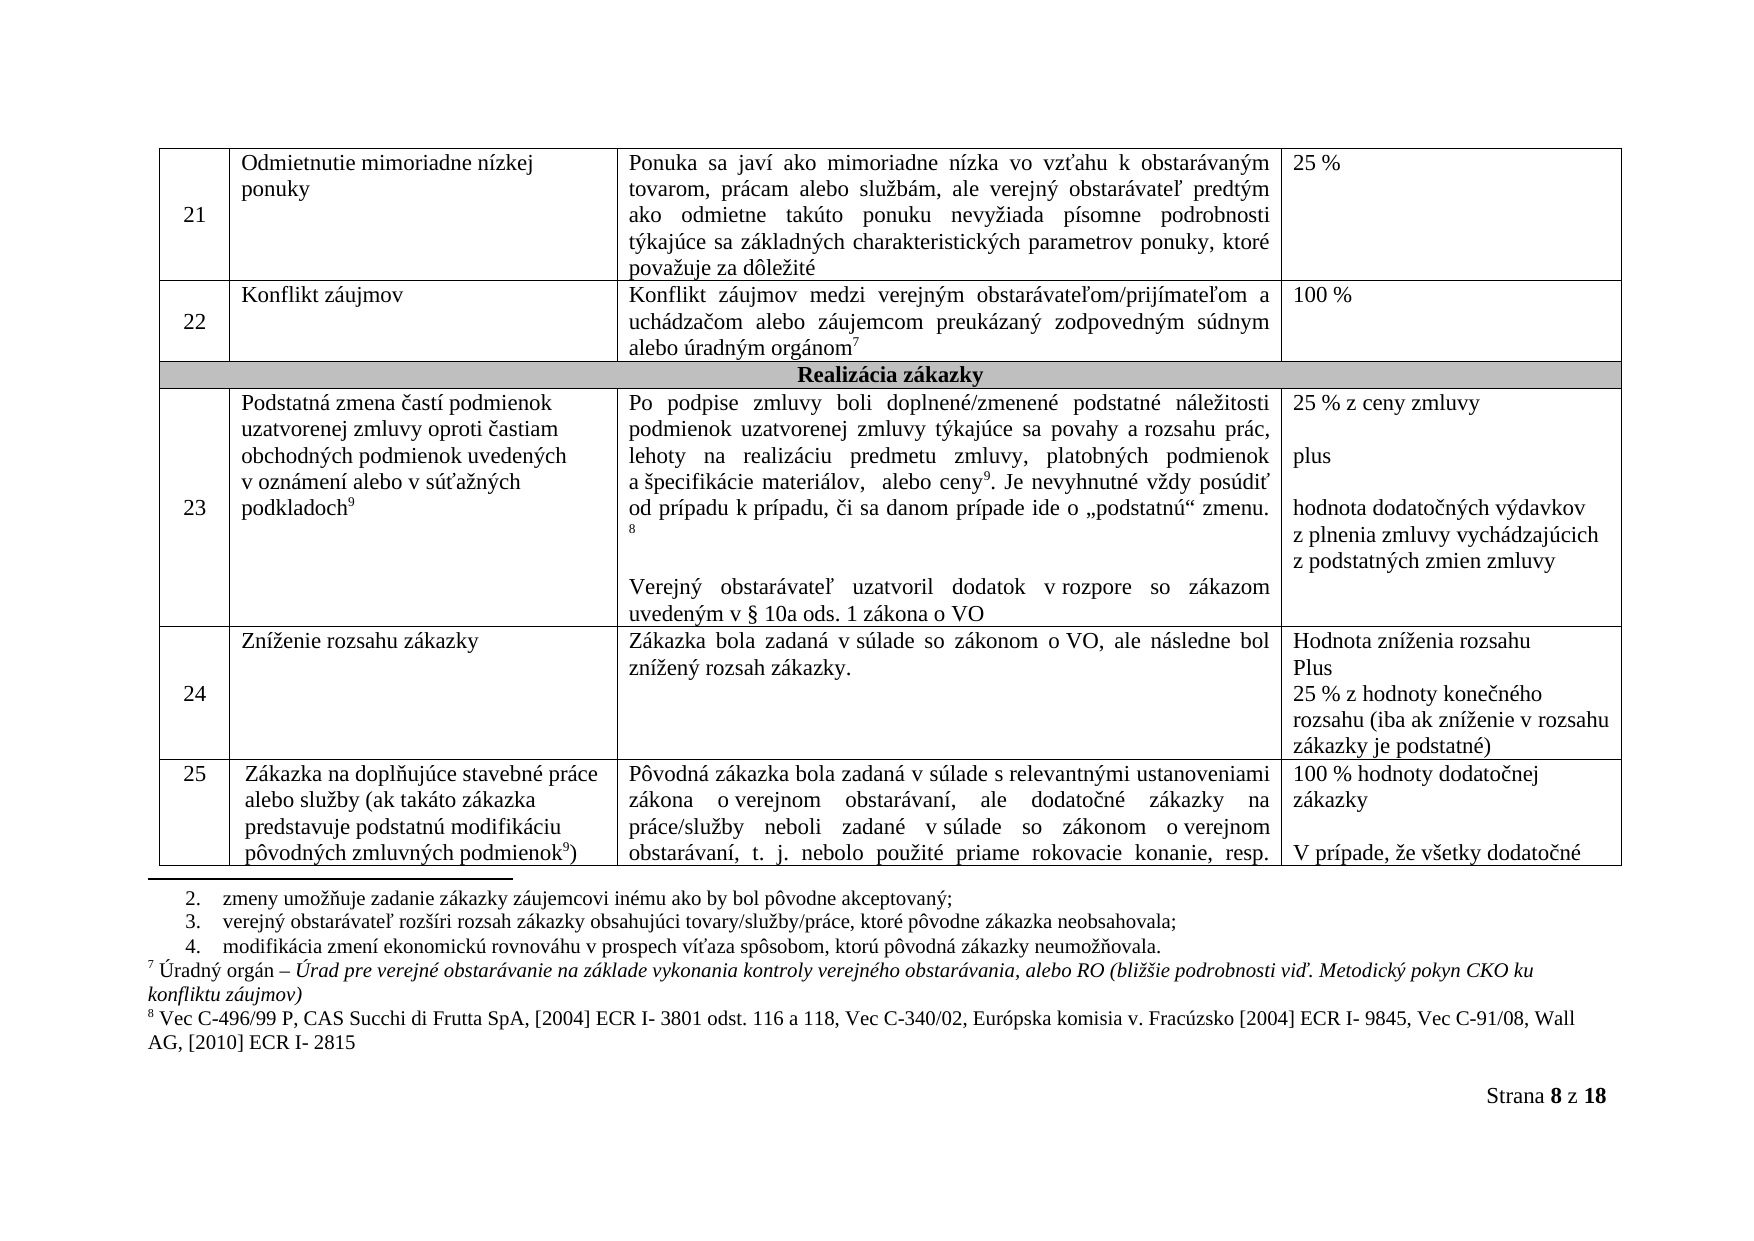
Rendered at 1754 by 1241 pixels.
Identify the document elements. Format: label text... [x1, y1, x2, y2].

table_cell Pôvodná zákazka bola zadaná v súlade s relevantnými ustanoveniami zákona o verejnom obstarávaní, ale dodatočné zákazky na práce/služby neboli zadané v súlade so zákonom o verejnom obstarávaní, t. j. nebolo použité priame rokovacie konanie, resp. neboli splnené podmienky na použitie priameho rokovacieho konania. [618, 760, 1281, 865]
table_cell 25 [160, 760, 229, 865]
table_cell 100 % hodnoty dodatočnej zákazky V prípade, že všetky dodatočné hodnoty prác/tovarov/služieb v dodatočných zákazkách nepresahujú 20 % z hodnoty pôvodnej zákazky a súčasne táto hodnota dodatočných zákaziek sama o sebe nepredstavuje hodnotu nadlimitnej zákazky, môže byť korekcia znížená na 25 % z hodnoty dodatočnej/dodatočných zákaziek [1282, 760, 1621, 865]
table_cell Po podpise zmluvy boli doplnené/zmenené podstatné náležitosti podmienok uzatvorenej zmluvy týkajúce sa povahy a rozsahu prác, lehoty na realizáciu predmetu zmluvy, platobných podmienok a špecifikácie materiálov, alebo ceny9. Je nevyhnutné vždy posúdiť od prípadu k prípadu, či sa danom prípade ide o „podstatnú“ zmenu. Verejný obstarávateľ uzatvoril dodatok v rozpore so zákazom uvedeným v § 10a ods. 1 zákona o VO [618, 389, 1281, 626]
table_cell 21 [160, 149, 229, 280]
table_cell 100 % [1282, 281, 1621, 361]
table_cell Zníženie rozsahu zákazky [230, 627, 617, 759]
table_cell 23 [160, 389, 229, 626]
table_cell Zákazka na doplňujúce stavebné práce alebo služby (ak takáto zákazka predstavuje podstatnú modifikáciu pôvodných zmluvných podmienok) bola zadaná bez použitia rokovacieho konania bez zverejnenia, resp. priameho rokovacieho konania, a/alebo doplňujúce práce alebo služby boli zadané v rozpore s podmienkami uvedenými v ustanovení § 58 písm. c) alebo i), [230, 760, 617, 865]
table_cell 25 % z ceny zmluvy plus hodnota dodatočných výdavkov z plnenia zmluvy vychádzajúcich z podstatných zmien zmluvy [1282, 389, 1621, 626]
table_cell Podstatná zmena častí podmienok uzatvorenej zmluvy oproti častiam obchodných podmienok uvedených v oznámení alebo v súťažných podkladoch9 [230, 389, 617, 626]
table_cell Hodnota zníženia rozsahu Plus 25 % z hodnoty konečného rozsahu (iba ak zníženie v rozsahu zákazky je podstatné) [1282, 627, 1621, 759]
table_cell Odmietnutie mimoriadne nízkej ponuky [230, 149, 617, 280]
table_cell Konflikt záujmov [230, 281, 617, 361]
table_cell 22 [160, 281, 229, 361]
table_cell Realizácia zákazky [160, 362, 1621, 388]
table_cell 24 [160, 627, 229, 759]
table_cell Ponuka sa javí ako mimoriadne nízka vo vzťahu k obstarávaným tovarom, prácam alebo službám, ale verejný obstarávateľ predtým ako odmietne takúto ponuku nevyžiada písomne podrobnosti týkajúce sa základných charakteristických parametrov ponuky, ktoré považuje za dôležité [618, 149, 1281, 280]
table_cell 25 % [1282, 149, 1621, 280]
table_cell Konflikt záujmov medzi verejným obstarávateľom/prijímateľom a uchádzačom alebo záujemcom preukázaný zodpovedným súdnym alebo úradným orgánom [618, 281, 1281, 361]
table_cell Zákazka bola zadaná v súlade so zákonom o VO, ale následne bol znížený rozsah zákazky. [618, 627, 1281, 759]
